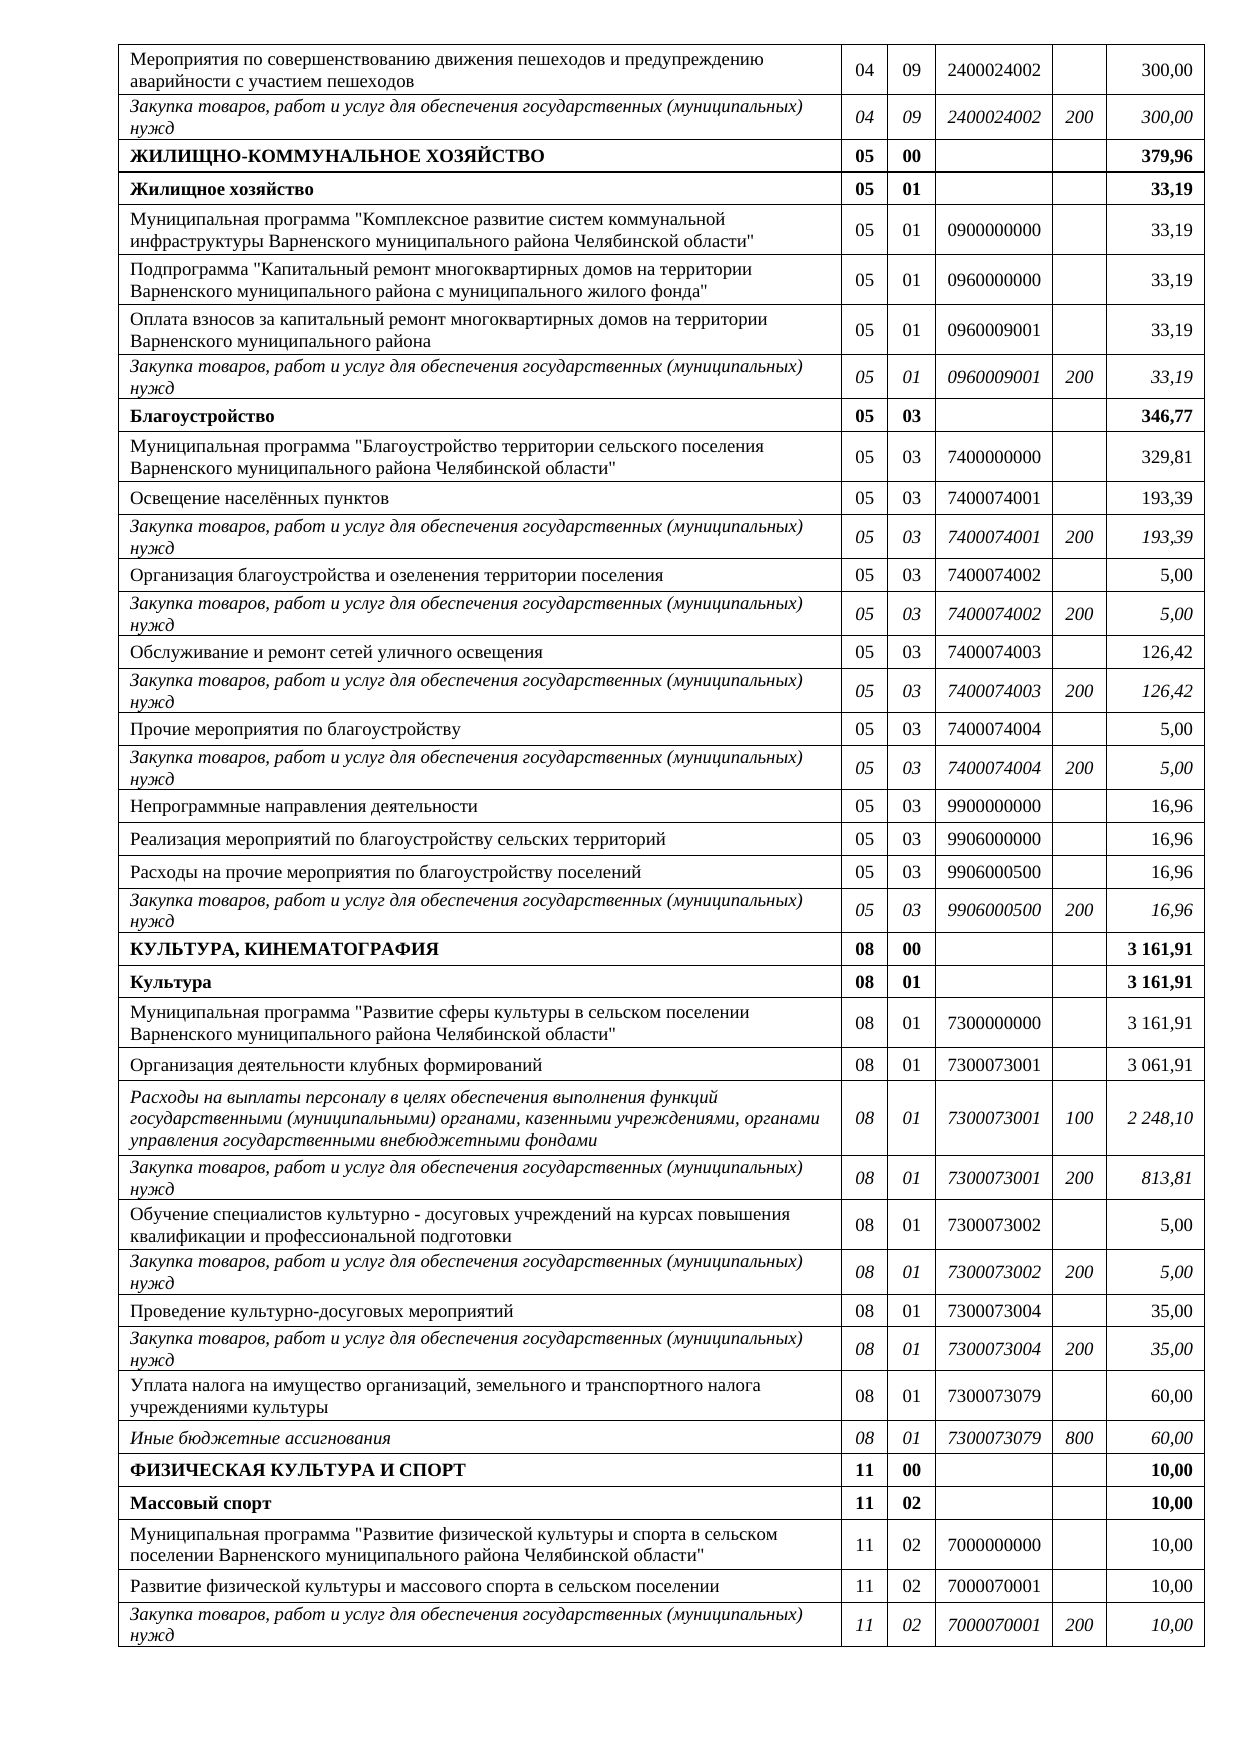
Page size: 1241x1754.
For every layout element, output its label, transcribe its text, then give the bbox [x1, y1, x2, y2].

table_cell 05 [842, 592, 887, 635]
table_cell 200 [1053, 1156, 1106, 1199]
table_cell 7300073079 [936, 1421, 1052, 1453]
table_cell [1053, 1200, 1106, 1249]
table_cell 7400074003 [936, 636, 1052, 668]
table_cell 7000070001 [936, 1570, 1052, 1602]
table_cell Реализация мероприятий по благоустройству сельских территорий [119, 823, 841, 855]
table_cell Закупка товаров, работ и услуг для обеспечения государственных (муниципальных) нужд [119, 95, 841, 138]
table_cell 7300073004 [936, 1295, 1052, 1326]
table_cell [936, 399, 1052, 431]
table_cell 03 [888, 559, 935, 591]
table_cell 5,00 [1107, 592, 1204, 635]
table_cell 03 [888, 432, 935, 481]
table_cell [1053, 1295, 1106, 1326]
table_cell [1053, 1570, 1106, 1602]
table_cell 03 [888, 399, 935, 431]
table_cell 3 161,91 [1107, 933, 1204, 964]
table_cell 08 [842, 1295, 887, 1326]
table_cell 200 [1053, 1603, 1106, 1646]
table_cell 200 [1053, 95, 1106, 138]
table_cell [1053, 998, 1106, 1047]
table_cell 7300073004 [936, 1327, 1052, 1370]
table_cell Освещение населённых пунктов [119, 482, 841, 514]
table_cell [936, 140, 1052, 171]
table_cell Организация благоустройства и озеленения территории поселения [119, 559, 841, 591]
table_cell [1053, 713, 1106, 745]
table_cell 09 [888, 45, 935, 94]
table_cell 03 [888, 823, 935, 855]
table_cell ФИЗИЧЕСКАЯ КУЛЬТУРА И СПОРТ [119, 1454, 841, 1486]
table_cell 05 [842, 482, 887, 514]
table_cell 7000000000 [936, 1520, 1052, 1569]
table_cell [936, 1487, 1052, 1519]
table_cell 300,00 [1107, 95, 1204, 138]
table_cell Закупка товаров, работ и услуг для обеспечения государственных (муниципальных) нужд [119, 1603, 841, 1646]
table_cell 3 161,91 [1107, 998, 1204, 1047]
table_cell 08 [842, 998, 887, 1047]
table_cell 11 [842, 1570, 887, 1602]
table_cell 08 [842, 1048, 887, 1080]
table_cell Уплата налога на имущество организаций, земельного и транспортного налога учреждениями культуры [119, 1371, 841, 1420]
table_cell 200 [1053, 669, 1106, 712]
table_cell 02 [888, 1570, 935, 1602]
table_cell 7300073079 [936, 1371, 1052, 1420]
table_cell 0960009001 [936, 305, 1052, 354]
table_cell 08 [842, 1327, 887, 1370]
table_cell 10,00 [1107, 1570, 1204, 1602]
table_cell 7400074001 [936, 482, 1052, 514]
table_cell 33,19 [1107, 205, 1204, 254]
table_cell 9906000500 [936, 889, 1052, 932]
table_cell Организация деятельности клубных формирований [119, 1048, 841, 1080]
table_cell Благоустройство [119, 399, 841, 431]
table_cell 05 [842, 790, 887, 822]
table_cell 05 [842, 399, 887, 431]
table_cell 200 [1053, 889, 1106, 932]
table_cell Обучение специалистов культурно - досуговых учреждений на курсах повышения квалификации и профессиональной подготовки [119, 1200, 841, 1249]
table_cell 03 [888, 790, 935, 822]
table_cell [936, 1454, 1052, 1486]
table_cell 379,96 [1107, 140, 1204, 171]
table_cell 02 [888, 1520, 935, 1569]
table_cell 9906000000 [936, 823, 1052, 855]
table_cell 7400000000 [936, 432, 1052, 481]
table_cell 10,00 [1107, 1454, 1204, 1486]
table_cell 01 [888, 305, 935, 354]
table_cell [1053, 933, 1106, 964]
table_cell Оплата взносов за капитальный ремонт многоквартирных домов на территории Варненского муниципального района [119, 305, 841, 354]
table_cell 35,00 [1107, 1295, 1204, 1326]
table_cell Проведение культурно-досуговых мероприятий [119, 1295, 841, 1326]
table_cell Массовый спорт [119, 1487, 841, 1519]
table_cell [1053, 255, 1106, 304]
table_cell [1053, 205, 1106, 254]
table_cell 2400024002 [936, 95, 1052, 138]
table_cell [936, 173, 1052, 204]
table_cell 01 [888, 1371, 935, 1420]
table_cell 193,39 [1107, 482, 1204, 514]
table_cell 346,77 [1107, 399, 1204, 431]
table_cell 05 [842, 515, 887, 558]
table_cell 03 [888, 592, 935, 635]
table_cell 05 [842, 823, 887, 855]
table_cell [1053, 1520, 1106, 1569]
table_cell 05 [842, 305, 887, 354]
table_cell 0900000000 [936, 205, 1052, 254]
table_cell 04 [842, 45, 887, 94]
table_cell [1053, 399, 1106, 431]
table_cell 5,00 [1107, 713, 1204, 745]
table_cell 05 [842, 669, 887, 712]
table_cell 01 [888, 255, 935, 304]
table_cell 01 [888, 1048, 935, 1080]
table_cell Муниципальная программа "Развитие сферы культуры в сельском поселении Варненского муниципального района Челябинской области" [119, 998, 841, 1047]
table_cell 01 [888, 1081, 935, 1155]
table_cell [1053, 432, 1106, 481]
table_cell 10,00 [1107, 1487, 1204, 1519]
table_cell 7400074003 [936, 669, 1052, 712]
table_cell 01 [888, 355, 935, 398]
table_cell 03 [888, 856, 935, 887]
table_cell Жилищное хозяйство [119, 173, 841, 204]
table_cell Закупка товаров, работ и услуг для обеспечения государственных (муниципальных) нужд [119, 1327, 841, 1370]
table_cell 3 161,91 [1107, 966, 1204, 997]
table_cell 08 [842, 1371, 887, 1420]
table_cell 7400074004 [936, 713, 1052, 745]
table_cell 126,42 [1107, 669, 1204, 712]
table_cell Муниципальная программа "Благоустройство территории сельского поселения Варненского муниципального района Челябинской области" [119, 432, 841, 481]
table_cell 300,00 [1107, 45, 1204, 94]
table_cell 03 [888, 669, 935, 712]
table_cell 200 [1053, 355, 1106, 398]
table_cell 02 [888, 1603, 935, 1646]
table_cell [1053, 559, 1106, 591]
table_cell 01 [888, 1250, 935, 1293]
table_cell Закупка товаров, работ и услуг для обеспечения государственных (муниципальных) нужд [119, 515, 841, 558]
table_cell 08 [842, 1081, 887, 1155]
table_cell 03 [888, 515, 935, 558]
table_cell 00 [888, 933, 935, 964]
table_cell 7400074001 [936, 515, 1052, 558]
table_cell Закупка товаров, работ и услуг для обеспечения государственных (муниципальных) нужд [119, 1250, 841, 1293]
table_cell 7400074004 [936, 746, 1052, 789]
table_cell 9906000500 [936, 856, 1052, 887]
table_cell Обслуживание и ремонт сетей уличного освещения [119, 636, 841, 668]
table_cell Закупка товаров, работ и услуг для обеспечения государственных (муниципальных) нужд [119, 746, 841, 789]
table_cell [1053, 636, 1106, 668]
table_cell 05 [842, 355, 887, 398]
table_cell 0960009001 [936, 355, 1052, 398]
table_cell Закупка товаров, работ и услуг для обеспечения государственных (муниципальных) нужд [119, 592, 841, 635]
table_cell Закупка товаров, работ и услуг для обеспечения государственных (муниципальных) нужд [119, 669, 841, 712]
table_cell 01 [888, 1156, 935, 1199]
table_cell 00 [888, 1454, 935, 1486]
table_cell 05 [842, 205, 887, 254]
table_cell 2 248,10 [1107, 1081, 1204, 1155]
table_cell 16,96 [1107, 889, 1204, 932]
table_cell [936, 933, 1052, 964]
table_cell 01 [888, 1200, 935, 1249]
table_cell 5,00 [1107, 559, 1204, 591]
table_cell 0960000000 [936, 255, 1052, 304]
table_cell 5,00 [1107, 1250, 1204, 1293]
table_cell 00 [888, 140, 935, 171]
table_cell [1053, 482, 1106, 514]
table_cell 05 [842, 559, 887, 591]
table_cell 08 [842, 1250, 887, 1293]
table_cell 03 [888, 636, 935, 668]
table_cell Иные бюджетные ассигнования [119, 1421, 841, 1453]
table_cell 11 [842, 1454, 887, 1486]
table_cell 01 [888, 1421, 935, 1453]
table_cell 329,81 [1107, 432, 1204, 481]
table_cell [1053, 1371, 1106, 1420]
table_cell 200 [1053, 1250, 1106, 1293]
table_cell 60,00 [1107, 1371, 1204, 1420]
table_cell ЖИЛИЩНО-КОММУНАЛЬНОЕ ХОЗЯЙСТВО [119, 140, 841, 171]
table_cell 3 061,91 [1107, 1048, 1204, 1080]
table_cell 08 [842, 933, 887, 964]
table_cell Расходы на прочие мероприятия по благоустройству поселений [119, 856, 841, 887]
table_cell 60,00 [1107, 1421, 1204, 1453]
table_cell 16,96 [1107, 856, 1204, 887]
table_cell Муниципальная программа "Комплексное развитие систем коммунальной инфраструктуры Варненского муниципального района Челябинской области" [119, 205, 841, 254]
table_cell 5,00 [1107, 746, 1204, 789]
table_cell [1053, 1487, 1106, 1519]
table_cell 01 [888, 998, 935, 1047]
table_cell 10,00 [1107, 1603, 1204, 1646]
table_cell [1053, 823, 1106, 855]
table_cell [1053, 790, 1106, 822]
table_cell 11 [842, 1603, 887, 1646]
table_cell 05 [842, 713, 887, 745]
table_cell Развитие физической культуры и массового спорта в сельском поселении [119, 1570, 841, 1602]
table_cell 01 [888, 966, 935, 997]
table_cell 04 [842, 95, 887, 138]
table_cell 7300073001 [936, 1048, 1052, 1080]
table_cell [1053, 966, 1106, 997]
table_cell 9900000000 [936, 790, 1052, 822]
table_cell 7300073001 [936, 1156, 1052, 1199]
table_cell Культура [119, 966, 841, 997]
table_cell 33,19 [1107, 173, 1204, 204]
table_cell 01 [888, 1327, 935, 1370]
table_cell 05 [842, 173, 887, 204]
table_cell 01 [888, 173, 935, 204]
table_cell Расходы на выплаты персоналу в целях обеспечения выполнения функций государственными (муниципальными) органами, казенными учреждениями, органами управления государственными внебюджетными фондами [119, 1081, 841, 1155]
table_cell 33,19 [1107, 355, 1204, 398]
table_cell [1053, 45, 1106, 94]
table_cell 7400074002 [936, 592, 1052, 635]
table_cell 100 [1053, 1081, 1106, 1155]
table_cell [1053, 856, 1106, 887]
table_cell 01 [888, 205, 935, 254]
table_cell 08 [842, 1421, 887, 1453]
table_cell Мероприятия по совершенствованию движения пешеходов и предупреждению аварийности с участием пешеходов [119, 45, 841, 94]
table_cell 03 [888, 482, 935, 514]
table_cell 126,42 [1107, 636, 1204, 668]
table_cell 813,81 [1107, 1156, 1204, 1199]
table_cell 7300073001 [936, 1081, 1052, 1155]
table_cell 800 [1053, 1421, 1106, 1453]
table_cell 03 [888, 713, 935, 745]
table_cell [1053, 1048, 1106, 1080]
table_cell 7300073002 [936, 1250, 1052, 1293]
table_cell 08 [842, 1156, 887, 1199]
table_cell 35,00 [1107, 1327, 1204, 1370]
table_cell 193,39 [1107, 515, 1204, 558]
table_cell 200 [1053, 746, 1106, 789]
table_cell Прочие мероприятия по благоустройству [119, 713, 841, 745]
table_cell [1053, 305, 1106, 354]
table_cell 09 [888, 95, 935, 138]
table_cell 33,19 [1107, 255, 1204, 304]
table_cell 05 [842, 255, 887, 304]
table_cell 01 [888, 1295, 935, 1326]
table_cell 7000070001 [936, 1603, 1052, 1646]
table_cell 16,96 [1107, 823, 1204, 855]
table_cell 05 [842, 140, 887, 171]
table_cell Непрограммные направления деятельности [119, 790, 841, 822]
table_cell Закупка товаров, работ и услуг для обеспечения государственных (муниципальных) нужд [119, 889, 841, 932]
table_cell 33,19 [1107, 305, 1204, 354]
table_cell 5,00 [1107, 1200, 1204, 1249]
table_cell КУЛЬТУРА, КИНЕМАТОГРАФИЯ [119, 933, 841, 964]
table_cell Закупка товаров, работ и услуг для обеспечения государственных (муниципальных) нужд [119, 1156, 841, 1199]
table_cell 11 [842, 1487, 887, 1519]
table_cell 7300073002 [936, 1200, 1052, 1249]
table_cell 200 [1053, 592, 1106, 635]
table_cell 10,00 [1107, 1520, 1204, 1569]
table_cell 05 [842, 432, 887, 481]
table_cell 03 [888, 889, 935, 932]
table_cell [936, 966, 1052, 997]
table_cell 05 [842, 856, 887, 887]
table_cell 03 [888, 746, 935, 789]
table_cell 200 [1053, 515, 1106, 558]
table_cell [1053, 1454, 1106, 1486]
table_cell 16,96 [1107, 790, 1204, 822]
table_cell 05 [842, 889, 887, 932]
table_cell Подпрограмма "Капитальный ремонт многоквартирных домов на территории Варненского муниципального района с муниципального жилого фонда" [119, 255, 841, 304]
table_cell Муниципальная программа "Развитие физической культуры и спорта в сельском поселении Варненского муниципального района Челябинской области" [119, 1520, 841, 1569]
table_cell 08 [842, 966, 887, 997]
table_cell 200 [1053, 1327, 1106, 1370]
table_cell 7400074002 [936, 559, 1052, 591]
table_cell 11 [842, 1520, 887, 1569]
table_cell 08 [842, 1200, 887, 1249]
table_cell 7300000000 [936, 998, 1052, 1047]
table_cell 02 [888, 1487, 935, 1519]
table_cell [1053, 173, 1106, 204]
table_cell Закупка товаров, работ и услуг для обеспечения государственных (муниципальных) нужд [119, 355, 841, 398]
table_cell 05 [842, 746, 887, 789]
table_cell [1053, 140, 1106, 171]
table_cell 05 [842, 636, 887, 668]
table_cell 2400024002 [936, 45, 1052, 94]
